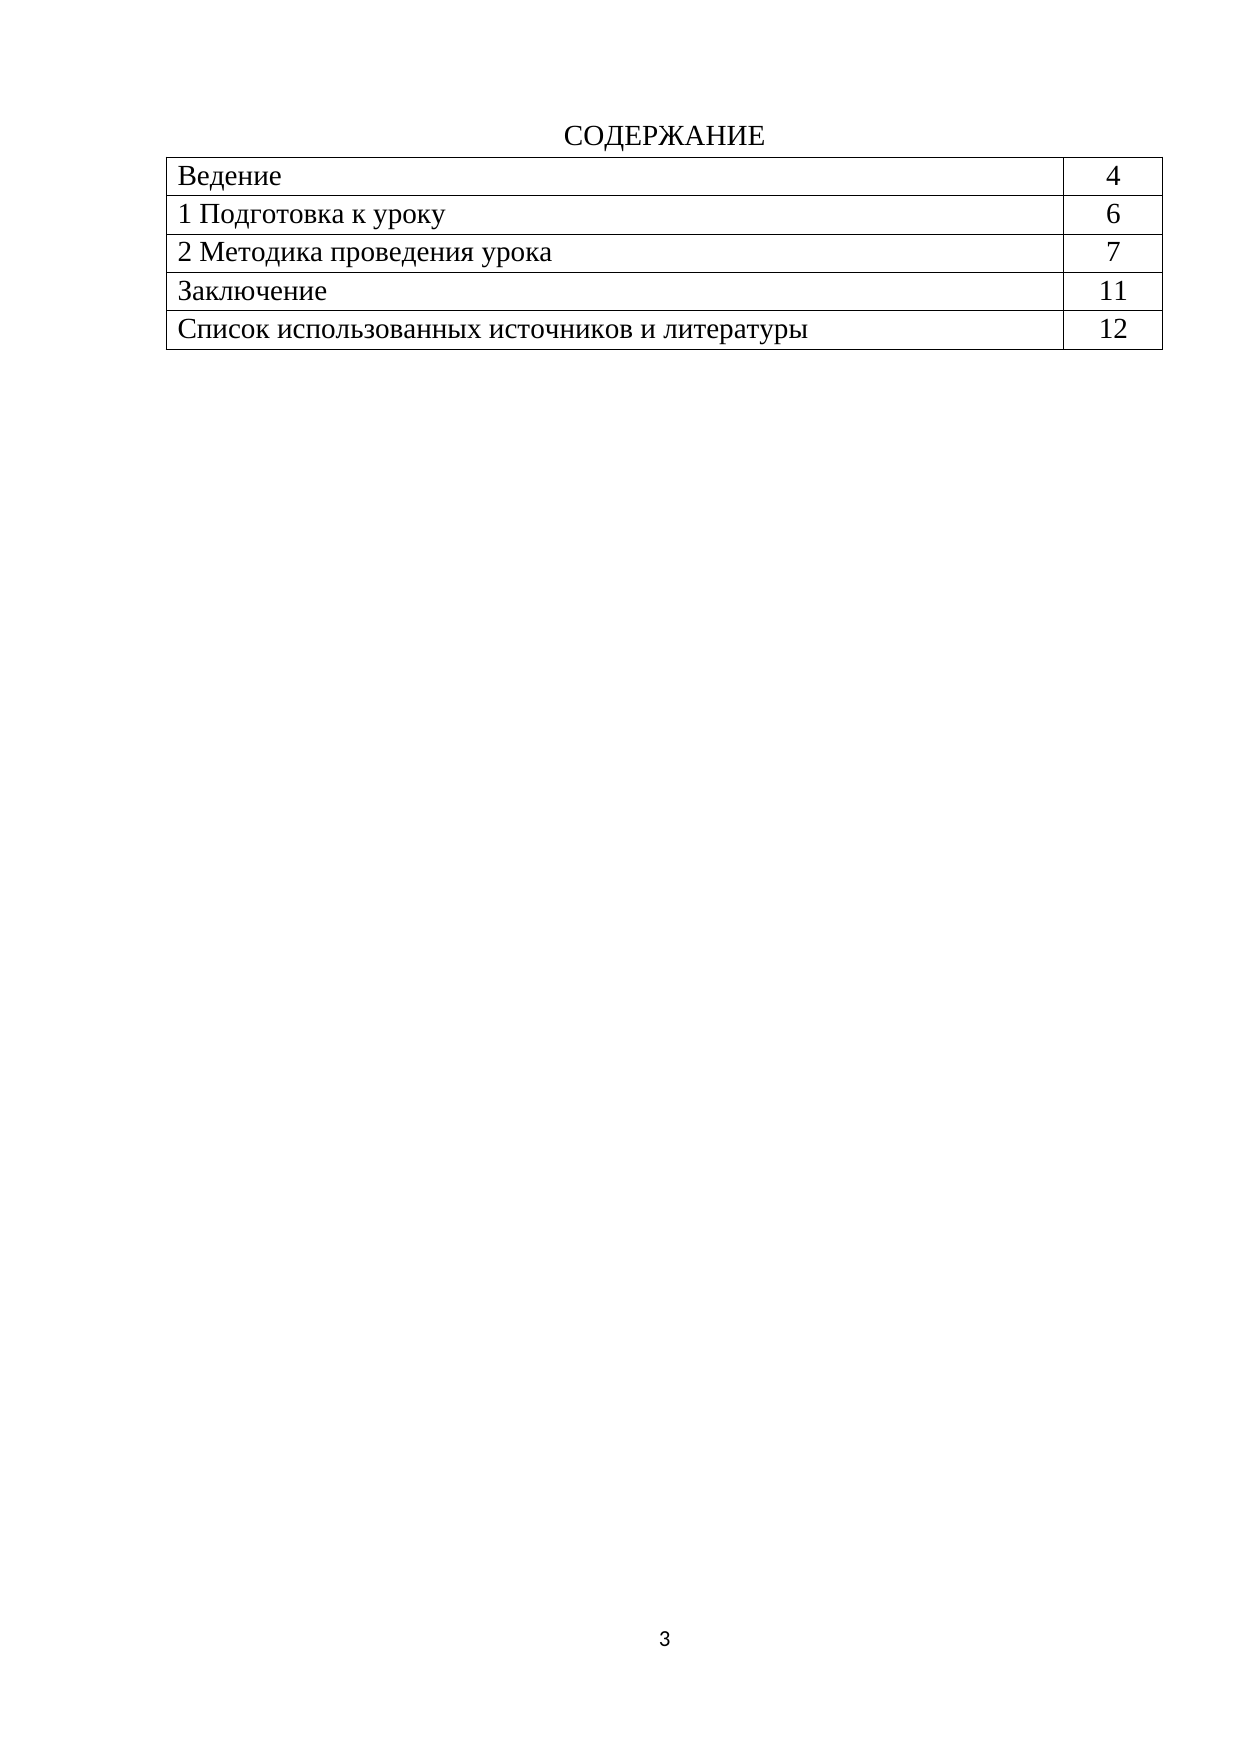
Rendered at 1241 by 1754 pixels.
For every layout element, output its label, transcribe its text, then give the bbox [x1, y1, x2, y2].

table_cell 6 [1064, 196, 1162, 233]
table_header Ведение [167, 158, 1063, 195]
table_cell 11 [1064, 273, 1162, 310]
table_cell Список использованных источников и литературы [167, 311, 1063, 349]
table_cell 2 Методика проведения урока [167, 235, 1063, 272]
table_cell 12 [1064, 311, 1162, 349]
table_header 4 [1064, 158, 1162, 195]
table_cell 7 [1064, 235, 1162, 272]
table_cell Заключение [167, 273, 1063, 310]
table_cell 1 Подготовка к уроку [167, 196, 1063, 233]
text СОДЕРЖАНИЕ [177, 118, 1152, 152]
